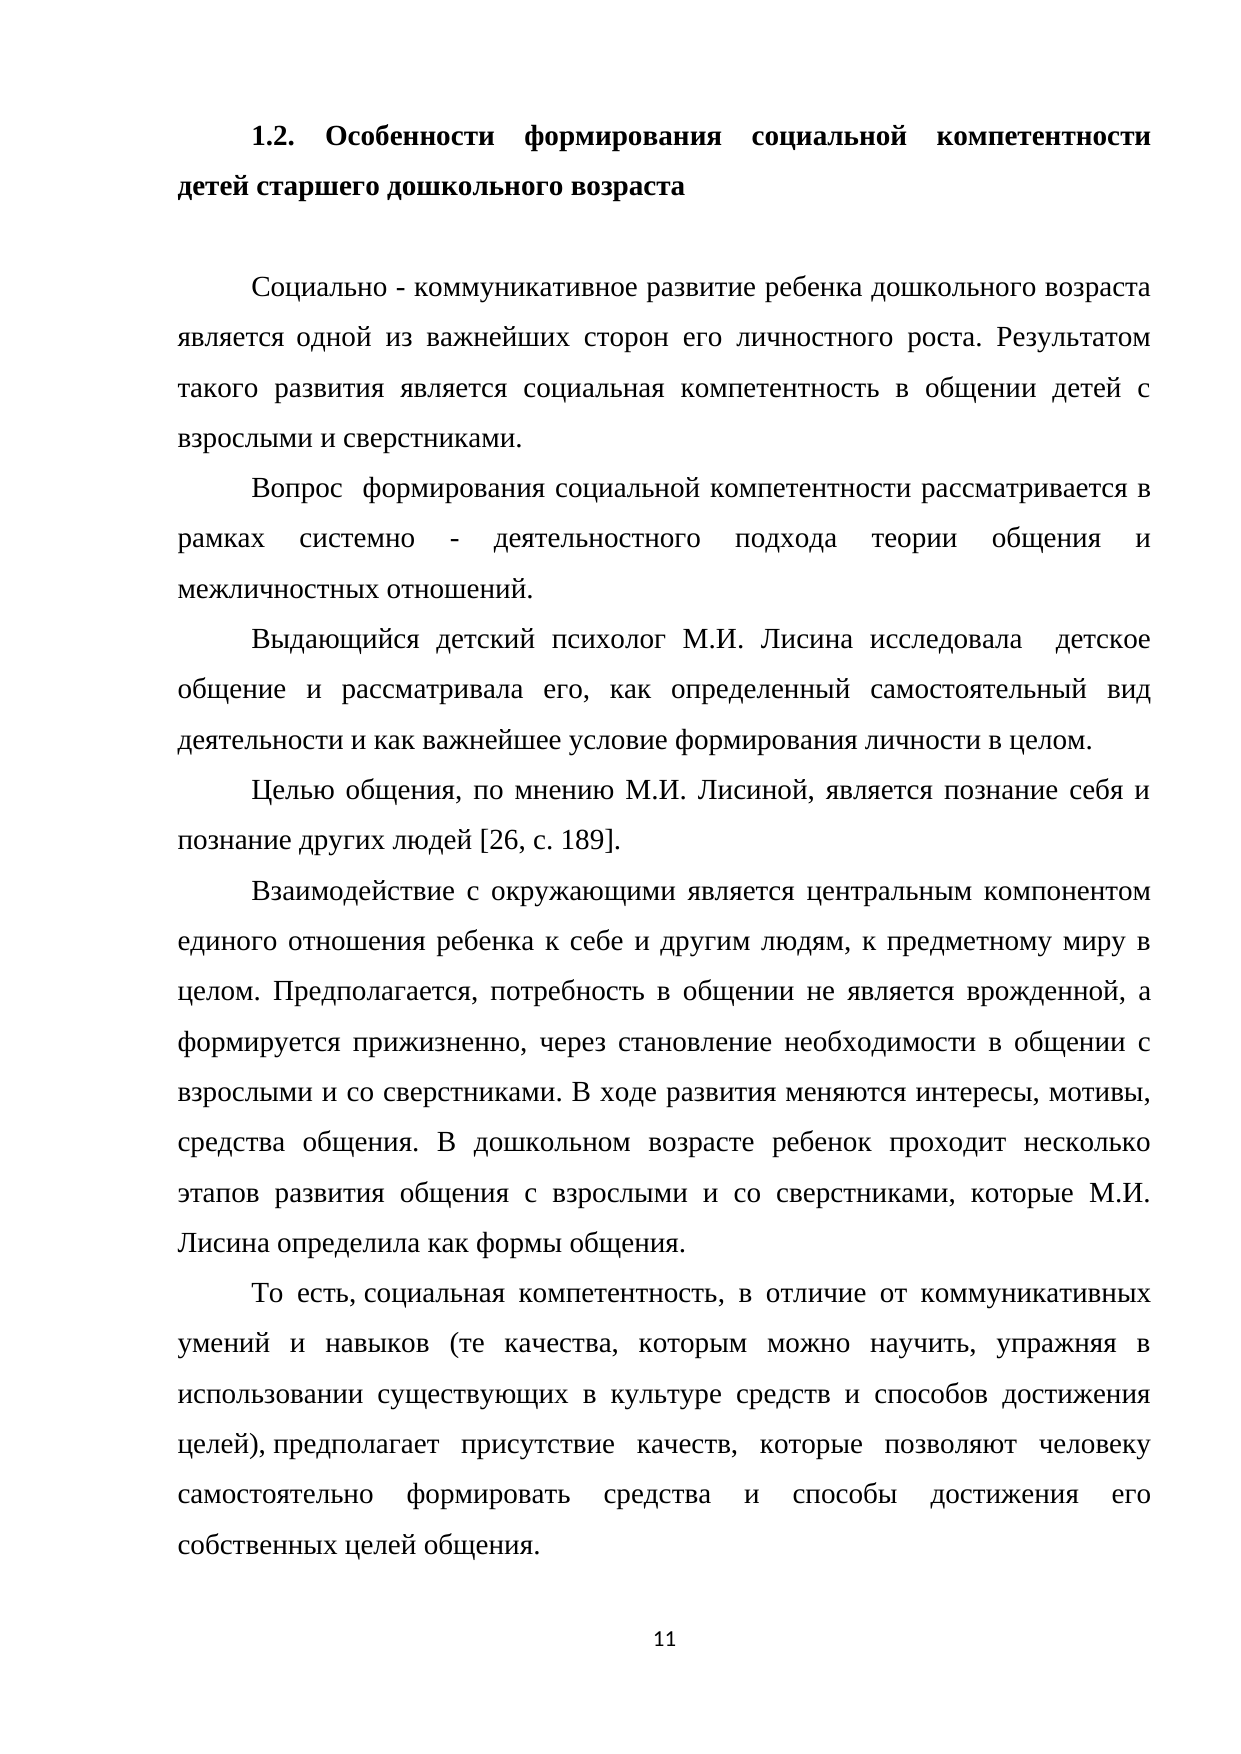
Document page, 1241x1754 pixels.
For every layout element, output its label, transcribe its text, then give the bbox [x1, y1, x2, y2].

text Взаимодействие с окружающими является центральным компонентом единого отношения ребенка к себе и другим людям, к предметному миру в целом. Предполагается, потребность в общении не является врожденной, а формируется прижизненно, через становление необходимости в общении с взрослыми и со сверстниками. В ходе развития меняются интересы, мотивы, средства общения. В дошкольном возрасте ребенок проходит несколько этапов развития общения с взрослыми и со сверстниками, которые М.И. Лисина определила как формы общения. [177, 873, 1152, 1258]
text Социально - коммуникативное развитие ребенка дошкольного возраста является одной из важнейших сторон его личностного роста. Результатом такого развития является социальная компетентность в общении детей с взрослыми и сверстниками. [177, 269, 1152, 453]
text Целью общения, по мнению М.И. Лисиной, является познание себя и познание других людей [26, с. 189]. [177, 772, 1152, 856]
text Вопрос формирования социальной компетентности рассматривается в рамках системно - деятельностного подхода теории общения и межличностных отношений. [177, 470, 1152, 604]
text Выдающийся детский психолог М.И. Лисина исследовала детское общение и рассматривала его, как определенный самостоятельный вид деятельности и как важнейшее условие формирования личности в целом. [177, 621, 1152, 755]
list Особенности формирования социальной компетентности детей старшего дошкольного возраста [177, 118, 1152, 202]
text То есть, социальная компетентность, в отличие от коммуникативных умений и навыков (те качества, которым можно научить, упражняя в использовании существующих в культуре средств и способов достижения целей), предполагает присутствие качеств, которые позволяют человеку самостоятельно формировать средства и способы достижения его собственных целей общения. [177, 1275, 1152, 1560]
